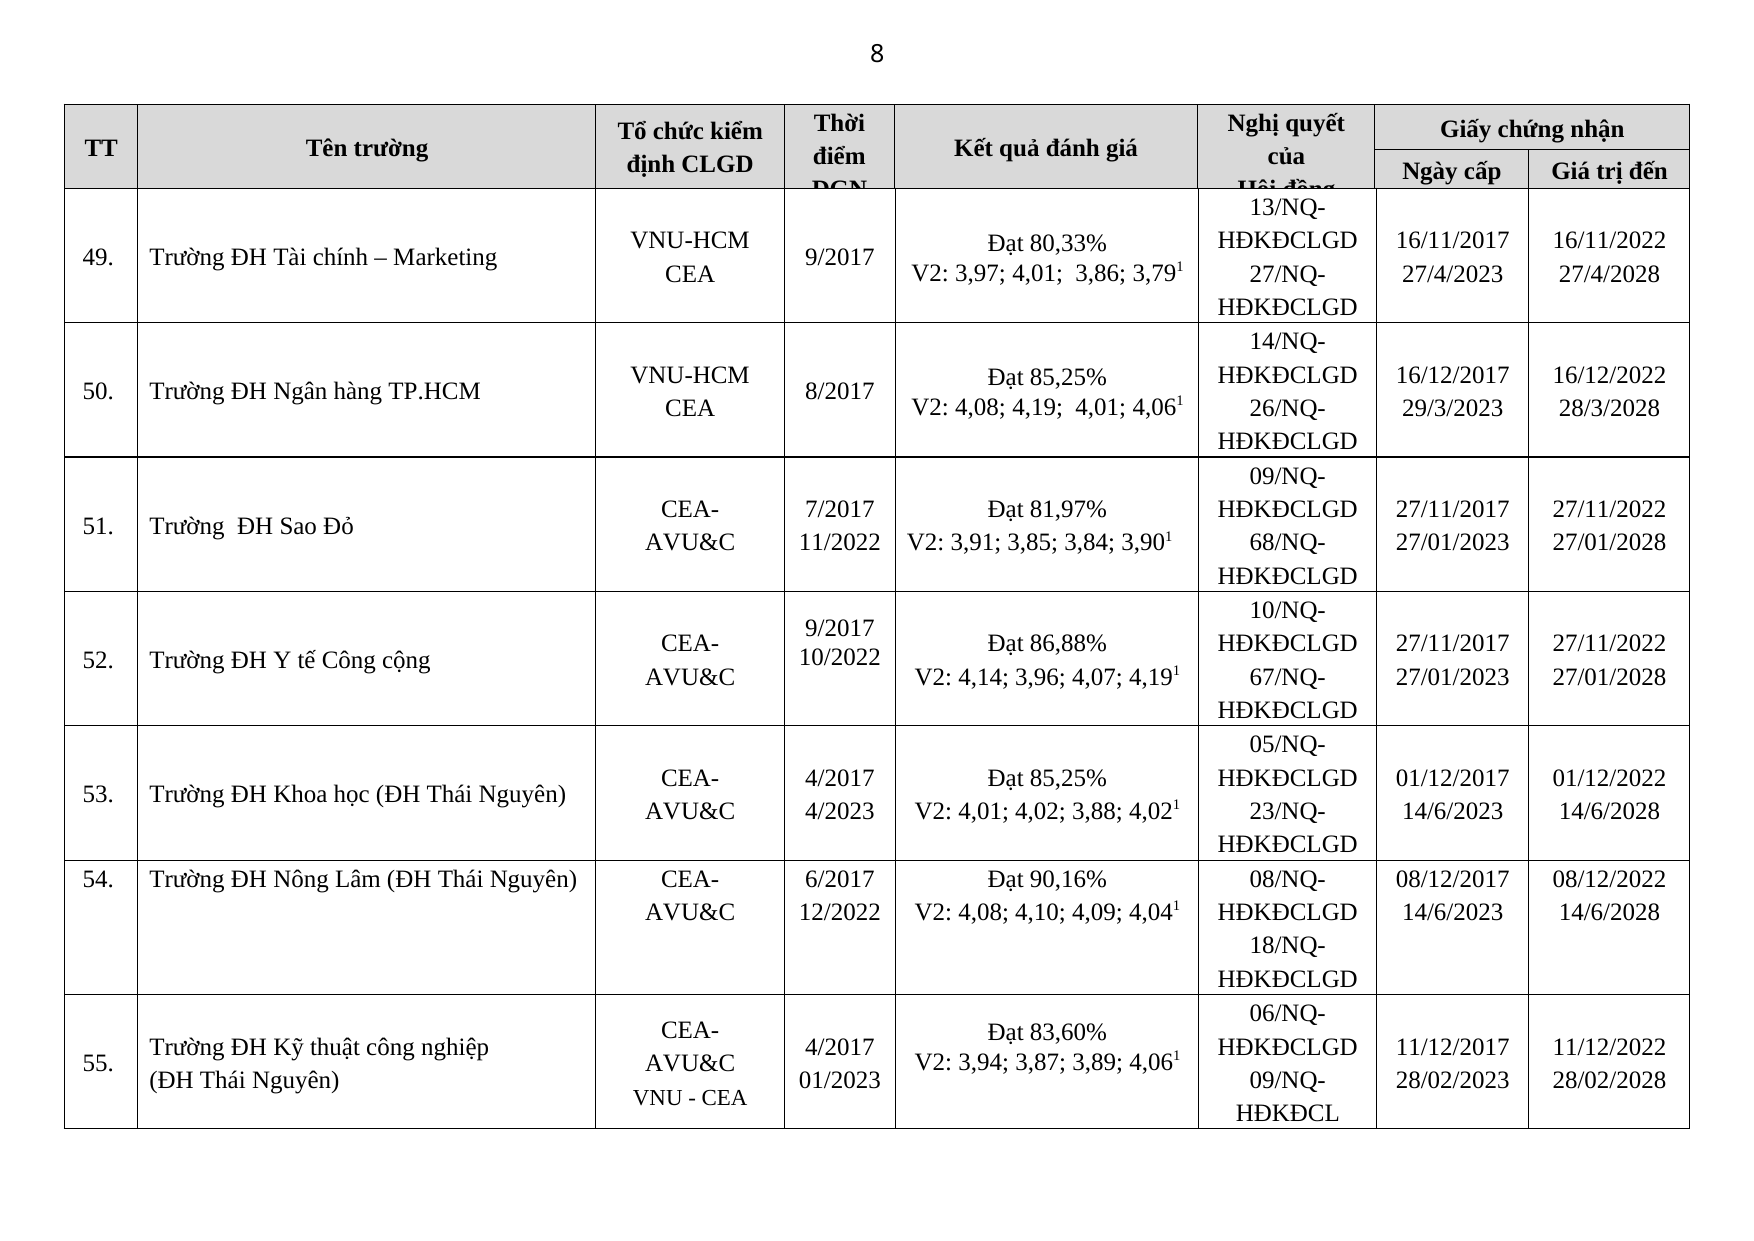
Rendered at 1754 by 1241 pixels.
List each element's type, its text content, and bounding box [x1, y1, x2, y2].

table_cell CEA- AVU&C [596, 592, 784, 725]
table_cell 16/12/2022 28/3/2028 [1529, 323, 1689, 456]
table_cell 10/NQ-HĐKĐCLGD 67/NQ-HĐKĐCLGD [1199, 592, 1376, 725]
table_cell Trường ĐH Nông Lâm (ĐH Thái Nguyên) [138, 861, 595, 994]
table_cell 9/2017 10/2022 [785, 592, 895, 725]
table_cell 06/NQ-HĐKĐCLGD 09/NQ-HĐKĐCL [1199, 995, 1376, 1128]
table_cell Đạt 85,25% V2: 4,01; 4,02; 3,88; 4,021 [896, 726, 1198, 859]
table_cell 27/11/2022 27/01/2028 [1529, 592, 1689, 725]
table_cell [65, 458, 137, 591]
table_cell 14/NQ-HĐKĐCLGD 26/NQ-HĐKĐCLGD [1199, 323, 1376, 456]
table_cell Đạt 81,97% V2: 3,91; 3,85; 3,84; 3,901 [896, 458, 1198, 591]
table_cell 13/NQ-HĐKĐCLGD 27/NQ-HĐKĐCLGD [1199, 189, 1376, 322]
table_cell 11/12/2022 28/02/2028 [1529, 995, 1689, 1128]
table_cell Ngày cấp [1375, 150, 1528, 188]
table_header Tên trường [138, 105, 595, 188]
table_header Giấy chứng nhận [1375, 105, 1689, 149]
table_cell [65, 189, 137, 322]
table_cell 8/2017 [785, 323, 895, 456]
table_cell 16/11/2022 27/4/2028 [1529, 189, 1689, 322]
table_cell 05/NQ-HĐKĐCLGD 23/NQ-HĐKĐCLGD [1199, 726, 1376, 859]
table_cell Đạt 85,25% V2: 4,08; 4,19; 4,01; 4,061 [896, 323, 1198, 456]
table_cell Đạt 86,88% V2: 4,14; 3,96; 4,07; 4,191 [896, 592, 1198, 725]
table_cell CEA- AVU&C [596, 458, 784, 591]
table_cell 08/12/2022 14/6/2028 [1529, 861, 1689, 994]
table_cell VNU-HCM CEA [596, 189, 784, 322]
table_cell Trường ĐH Y tế Công cộng [138, 592, 595, 725]
table_cell CEA- AVU&C [596, 861, 784, 994]
table_cell 4/2017 01/2023 [785, 995, 895, 1128]
table_cell 27/11/2022 27/01/2028 [1529, 458, 1689, 591]
table_cell 4/2017 4/2023 [785, 726, 895, 859]
table_cell 6/2017 12/2022 [785, 861, 895, 994]
table_cell [65, 861, 137, 994]
table_header Tổ chức kiểm định CLGD [596, 105, 784, 188]
table_cell [65, 592, 137, 725]
table_cell VNU-HCM CEA [596, 323, 784, 456]
table_cell 09/NQ-HĐKĐCLGD 68/NQ-HĐKĐCLGD [1199, 458, 1376, 591]
table_cell 16/11/2017 27/4/2023 [1377, 189, 1528, 322]
table_cell Trường ĐH Kỹ thuật công nghiệp (ĐH Thái Nguyên) [138, 995, 595, 1128]
table_header Kết quả đánh giá [895, 105, 1197, 188]
table_cell 7/2017 11/2022 [785, 458, 895, 591]
table_cell Trường ĐH Tài chính – Marketing [138, 189, 595, 322]
table_header TT [65, 105, 137, 188]
table_cell 08/12/2017 14/6/2023 [1377, 861, 1528, 994]
table_cell 16/12/2017 29/3/2023 [1377, 323, 1528, 456]
table_cell [65, 995, 137, 1128]
table_cell 01/12/2017 14/6/2023 [1377, 726, 1528, 859]
table_cell 01/12/2022 14/6/2028 [1529, 726, 1689, 859]
table_cell Trường ĐH Khoa học (ĐH Thái Nguyên) [138, 726, 595, 859]
table_header Thời điểm ĐGN [785, 105, 894, 188]
table_cell CEA- AVU&C [596, 726, 784, 859]
table_cell 11/12/2017 28/02/2023 [1377, 995, 1528, 1128]
table_cell Giá trị đến [1529, 150, 1689, 188]
table_cell 08/NQ-HĐKĐCLGD 18/NQ-HĐKĐCLGD [1199, 861, 1376, 994]
table_cell 27/11/2017 27/01/2023 [1377, 458, 1528, 591]
table_header Nghị quyết của Hội đồng KĐCLGD [1198, 105, 1374, 188]
table_cell 27/11/2017 27/01/2023 [1377, 592, 1528, 725]
table_cell Đạt 90,16% V2: 4,08; 4,10; 4,09; 4,041 [896, 861, 1198, 994]
table_cell Trường ĐH Sao Đỏ [138, 458, 595, 591]
table_cell Đạt 80,33% V2: 3,97; 4,01; 3,86; 3,791 [896, 189, 1198, 322]
table_cell [65, 726, 137, 859]
table_cell CEA- AVU&C VNU - CEA [596, 995, 784, 1128]
table_cell Đạt 83,60% V2: 3,94; 3,87; 3,89; 4,061 [896, 995, 1198, 1128]
table_cell Trường ĐH Ngân hàng TP.HCM [138, 323, 595, 456]
table_cell 9/2017 [785, 189, 895, 322]
table_cell [65, 323, 137, 456]
